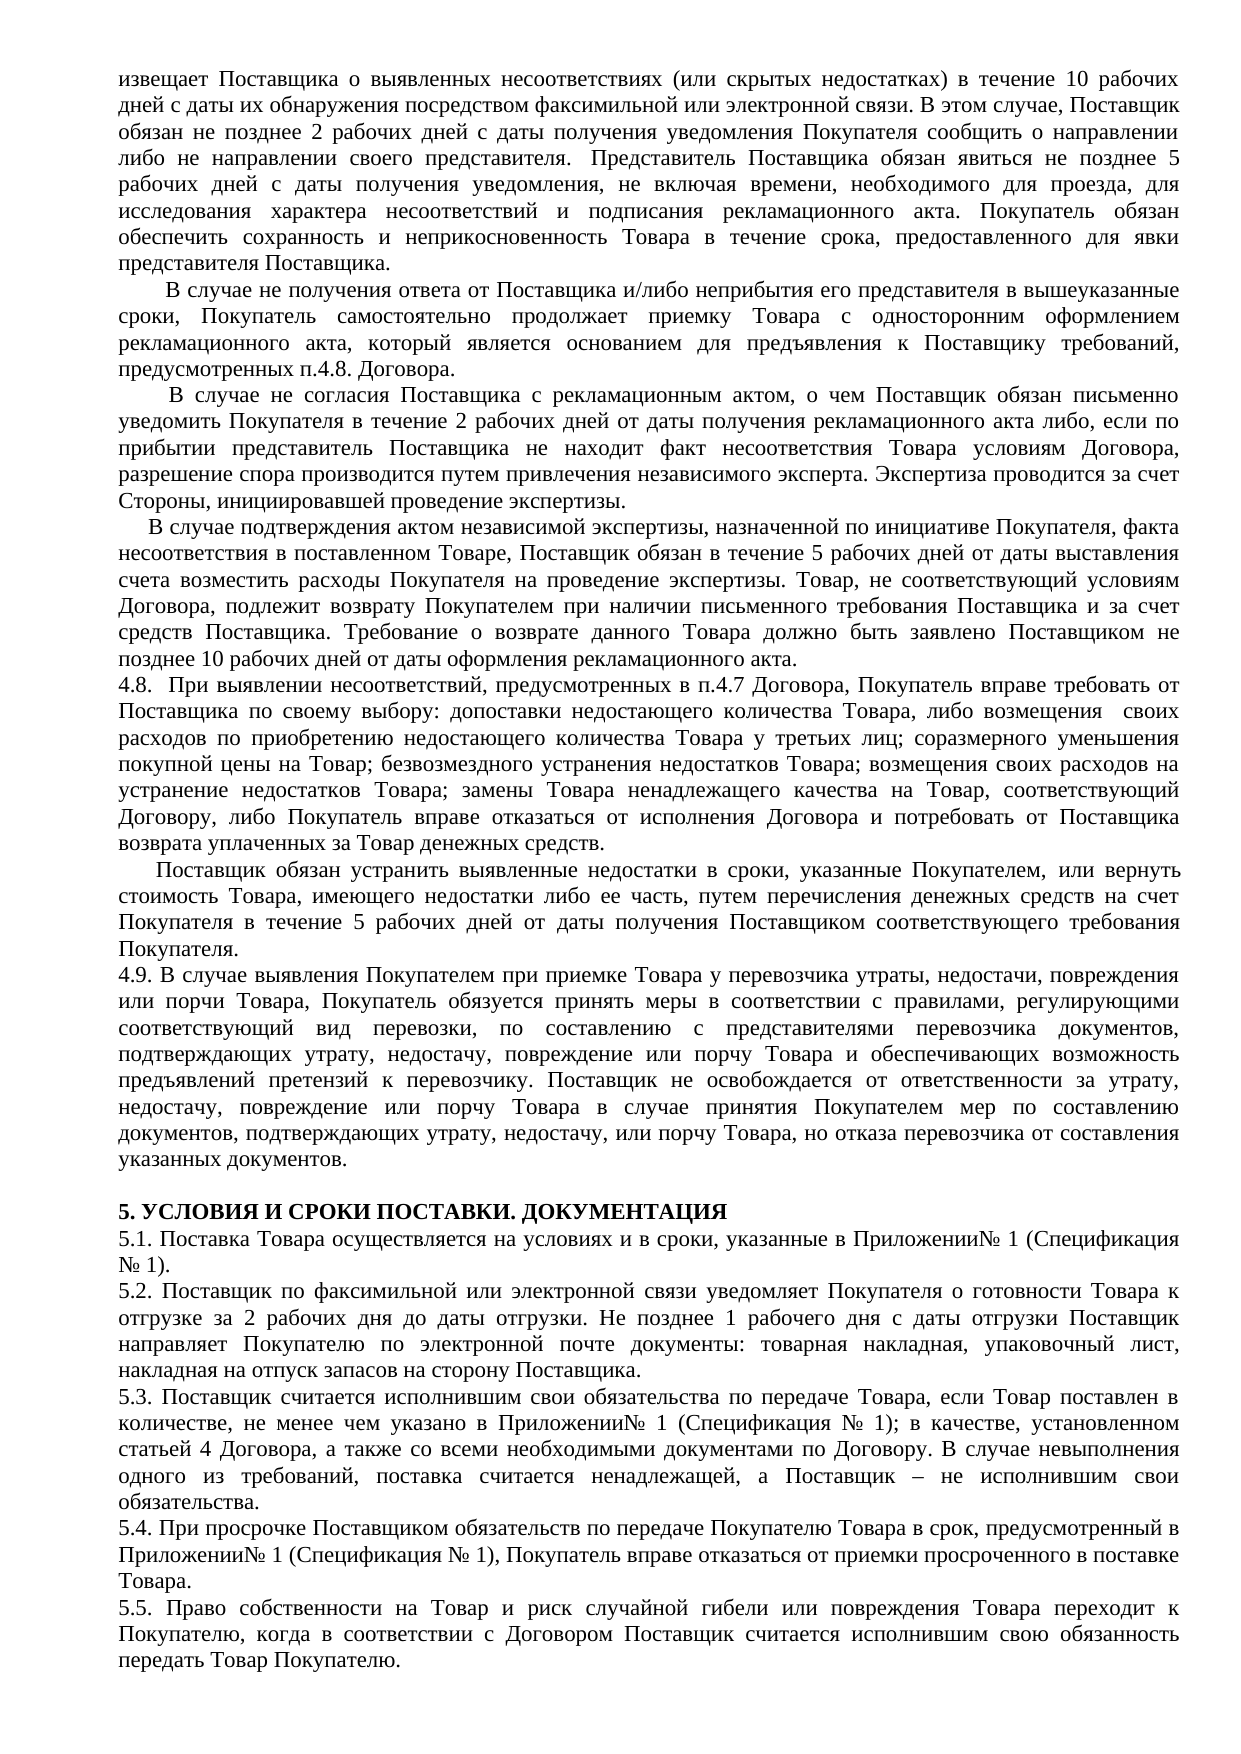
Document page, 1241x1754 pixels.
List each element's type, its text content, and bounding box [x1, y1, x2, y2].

text 4.9. В случае выявления Покупателем при приемке Товара у перевозчика утраты, недостачи, повреждения или порчи Товара, Покупатель обязуется принять меры в соответствии с правилами, регулирующими соответствующий вид перевозки, по составлению с представителями перевозчика документов, подтверждающих утрату, недостачу, повреждение или порчу Товара и обеспечивающих возможность предъявлений претензий к перевозчику. Поставщик не освобождается от ответственности за утрату, недостачу, повреждение или порчу Товара в случае принятия Покупателем мер по составлению документов, подтверждающих утрату, недостачу, или порчу Товара, но отказа перевозчика от составления указанных документов. [118, 961, 1181, 1172]
text 5. УСЛОВИЯ И СРОКИ ПОСТАВКИ. ДОКУМЕНТАЦИЯ [118, 1198, 1181, 1224]
text 5.4. При просрочке Поставщиком обязательств по передаче Покупателю Товара в срок, предусмотренный в Приложении№ 1 (Спецификация № 1), Покупатель вправе отказаться от приемки просроченного в поставке Товара. [118, 1514, 1181, 1593]
text 5.3. Поставщик считается исполнившим свои обязательства по передаче Товара, если Товар поставлен в количестве, не менее чем указано в Приложении№ 1 (Спецификация № 1); в качестве, установленном статьей 4 Договора, а также со всеми необходимыми документами по Договору. В случае невыполнения одного из требований, поставка считается ненадлежащей, а Поставщик – не исполнившим свои обязательства. [118, 1383, 1181, 1514]
text Поставщик обязан устранить выявленные недостатки в сроки, указанные Покупателем, или вернуть стоимость Товара, имеющего недостатки либо ее часть, путем перечисления денежных средств на счет Покупателя в течение 5 рабочих дней от даты получения Поставщиком соответствующего требования Покупателя. [118, 856, 1181, 961]
text В случае не согласия Поставщика с рекламационным актом, о чем Поставщик обязан письменно уведомить Покупателя в течение 2 рабочих дней от даты получения рекламационного акта либо, если по прибытии представитель Поставщика не находит факт несоответствия Товара условиям Договора, разрешение спора производится путем привлечения независимого эксперта. Экспертиза проводится за счет Стороны, инициировавшей проведение экспертизы. [118, 381, 1181, 513]
text В случае не получения ответа от Поставщика и/либо неприбытия его представителя в вышеуказанные сроки, Покупатель самостоятельно продолжает приемку Товара с односторонним оформлением рекламационного акта, который является основанием для предъявления к Поставщику требований, предусмотренных п.4.8. Договора. [118, 276, 1181, 381]
text 5.5. Право собственности на Товар и риск случайной гибели или повреждения Товара переходит к Покупателю, когда в соответствии с Договором Поставщик считается исполнившим свою обязанность передать Товар Покупателю. [118, 1593, 1181, 1673]
text 4.8. При выявлении несоответствий, предусмотренных в п.4.7 Договора, Покупатель вправе требовать от Поставщика по своему выбору: допоставки недостающего количества Товара, либо возмещения своих расходов по приобретению недостающего количества Товара у третьих лиц; соразмерного уменьшения покупной цены на Товар; безвозмездного устранения недостатков Товара; возмещения своих расходов на устранение недостатков Товара; замены Товара ненадлежащего качества на Товар, соответствующий Договору, либо Покупатель вправе отказаться от исполнения Договора и потребовать от Поставщика возврата уплаченных за Товар денежных средств. [118, 671, 1181, 856]
text 5.2. Поставщик по факсимильной или электронной связи уведомляет Покупателя о готовности Товара к отгрузке за 2 рабочих дня до даты отгрузки. Не позднее 1 рабочего дня с даты отгрузки Поставщик направляет Покупателю по электронной почте документы: товарная накладная, упаковочный лист, накладная на отпуск запасов на сторону Поставщика. [118, 1277, 1181, 1383]
text 5.1. Поставка Товара осуществляется на условиях и в сроки, указанные в Приложении№ 1 (Спецификация № 1). [118, 1224, 1181, 1277]
text В случае подтверждения актом независимой экспертизы, назначенной по инициативе Покупателя, факта несоответствия в поставленном Товаре, Поставщик обязан в течение 5 рабочих дней от даты выставления счета возместить расходы Покупателя на проведение экспертизы. Товар, не соответствующий условиям Договора, подлежит возврату Покупателем при наличии письменного требования Поставщика и за счет средств Поставщика. Требование о возврате данного Товара должно быть заявлено Поставщиком не позднее 10 рабочих дней от даты оформления рекламационного акта. [118, 513, 1181, 671]
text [118, 65, 1181, 276]
